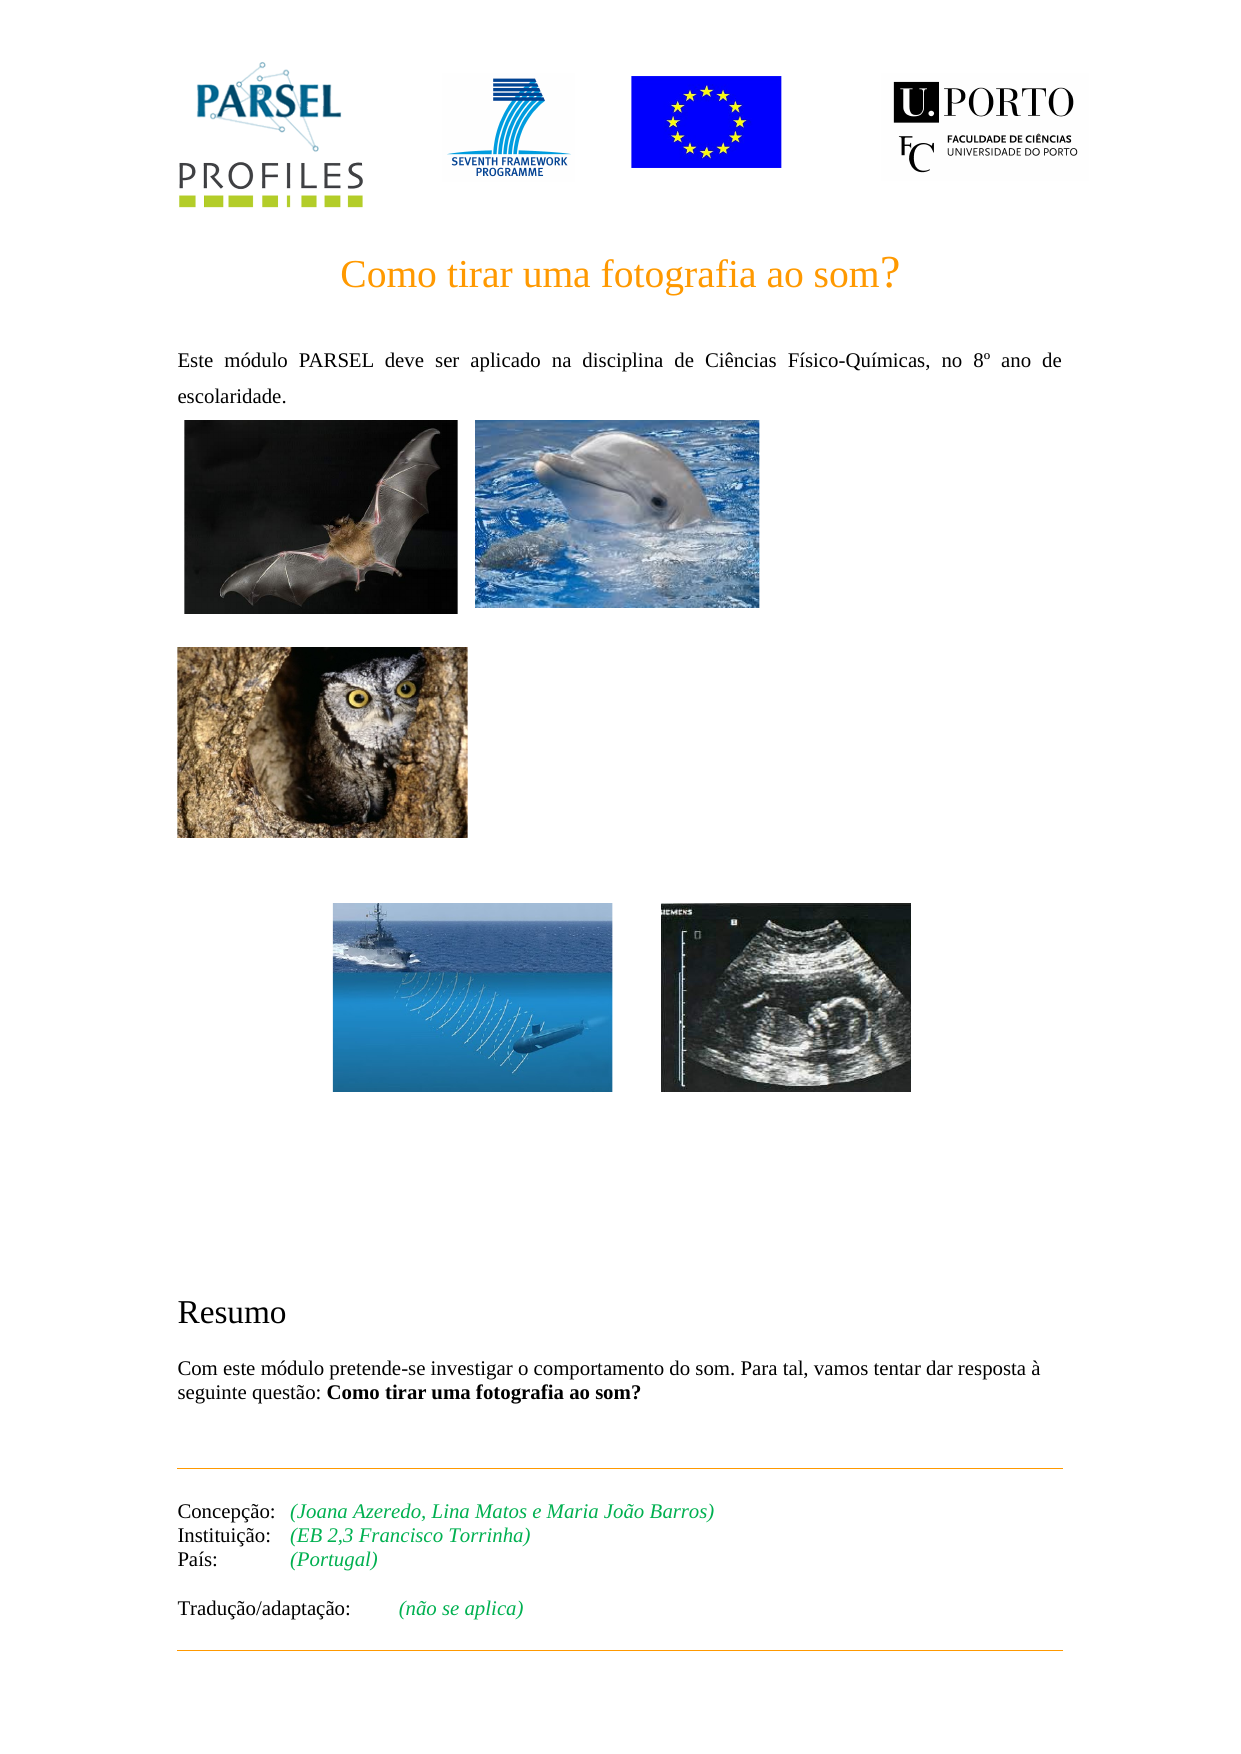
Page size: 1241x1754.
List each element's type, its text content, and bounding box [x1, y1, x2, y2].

picture [631, 76, 782, 168]
text Como tirar uma fotografia ao som? [177, 245, 1063, 298]
text Resumo [177, 1292, 1063, 1331]
picture [176, 159, 364, 211]
text Com este módulo pretende-se investigar o comportamento do som. Para tal, vamos tentar dar resposta à seguinte questão: Como tirar uma fotografia ao som? [177, 1356, 1063, 1404]
title Este módulo PARSEL deve ser aplicado na disciplina de Ciências Físico-Químicas, no 8º ano de escolaridade. [177, 348, 1063, 408]
picture [475, 420, 760, 608]
picture [881, 73, 1089, 181]
picture [184, 420, 458, 614]
picture [332, 903, 613, 1092]
picture [442, 73, 575, 182]
picture [177, 647, 468, 838]
picture [661, 903, 911, 1092]
picture [187, 59, 343, 154]
